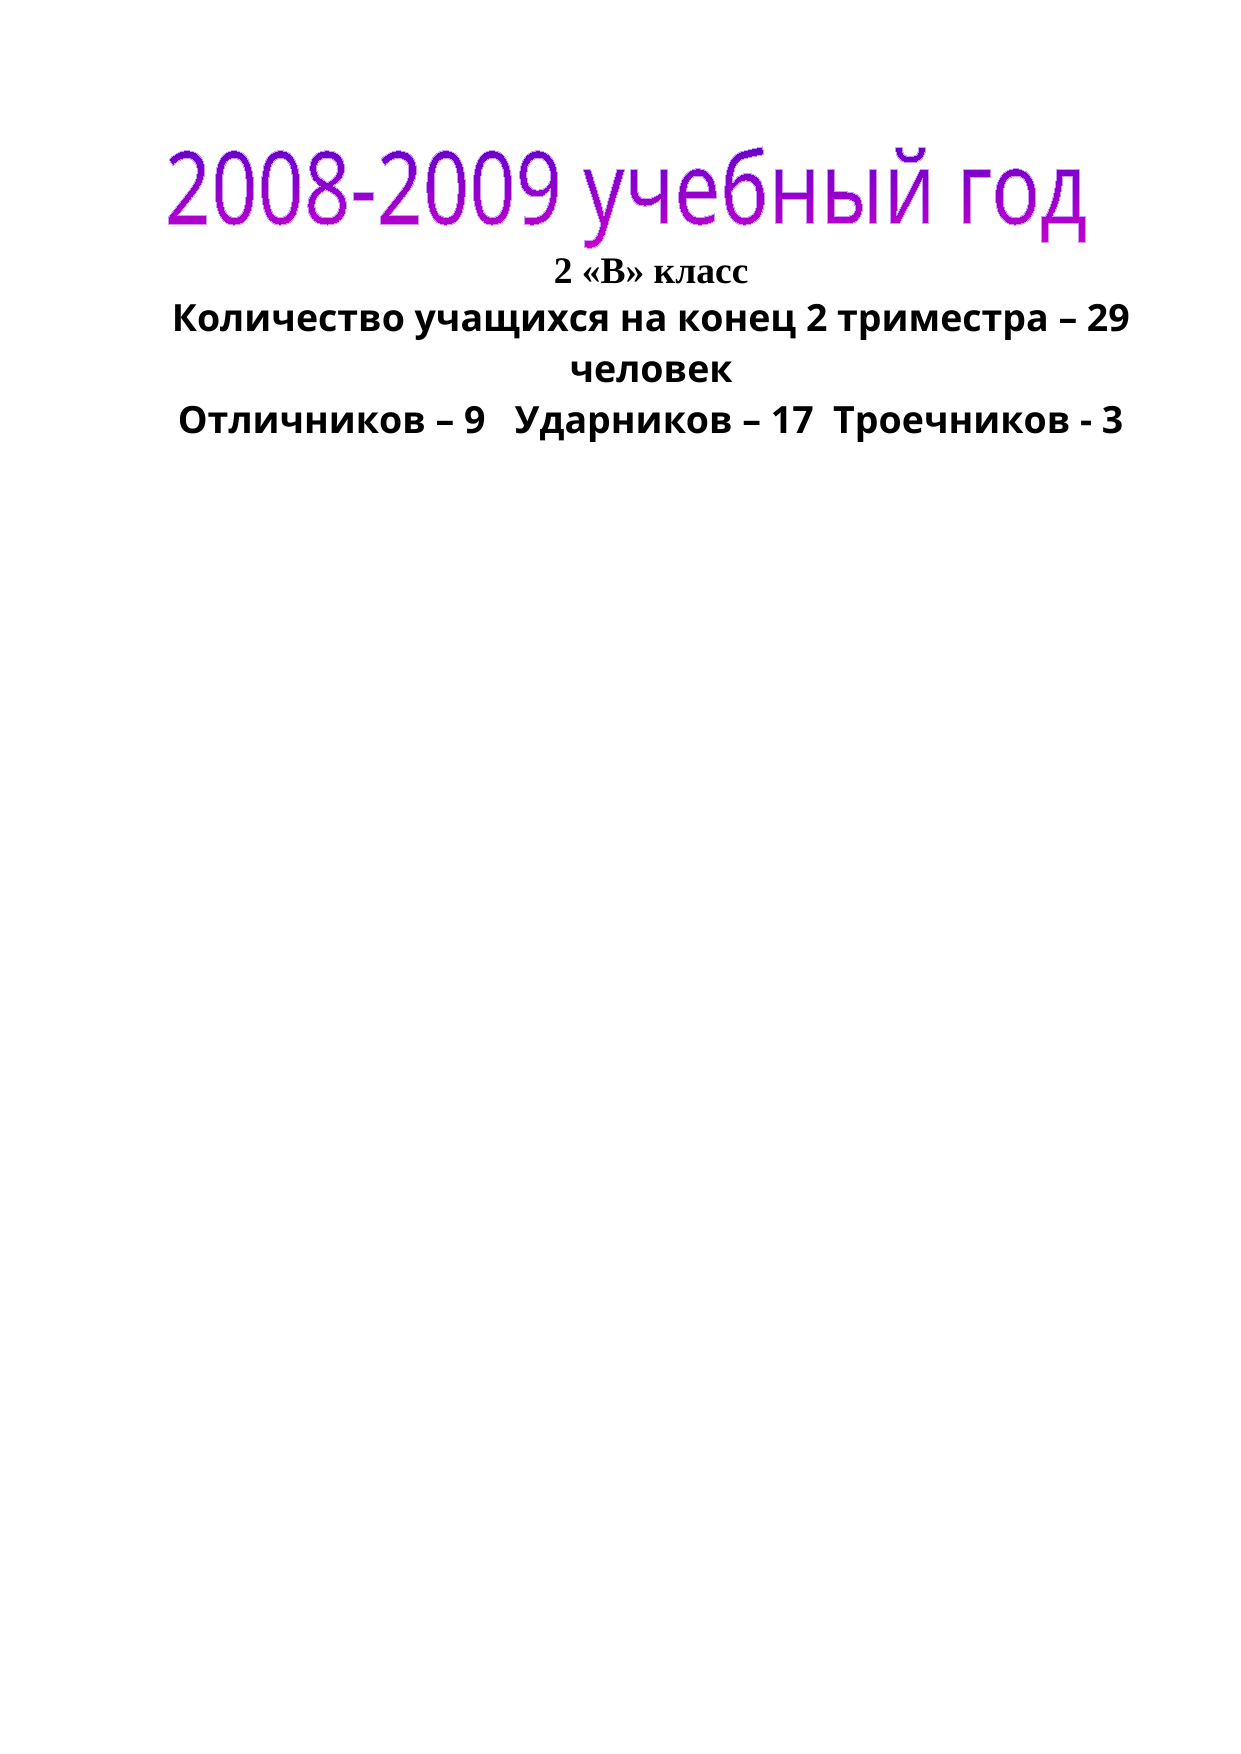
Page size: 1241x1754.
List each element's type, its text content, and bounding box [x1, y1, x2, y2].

text Отличников – 9 Ударников – 17 Троечников - 3 [150, 394, 1152, 445]
text 2 «В» класс [150, 248, 1152, 292]
text Количество учащихся на конец 2 триместра – 29 человек [150, 292, 1152, 394]
